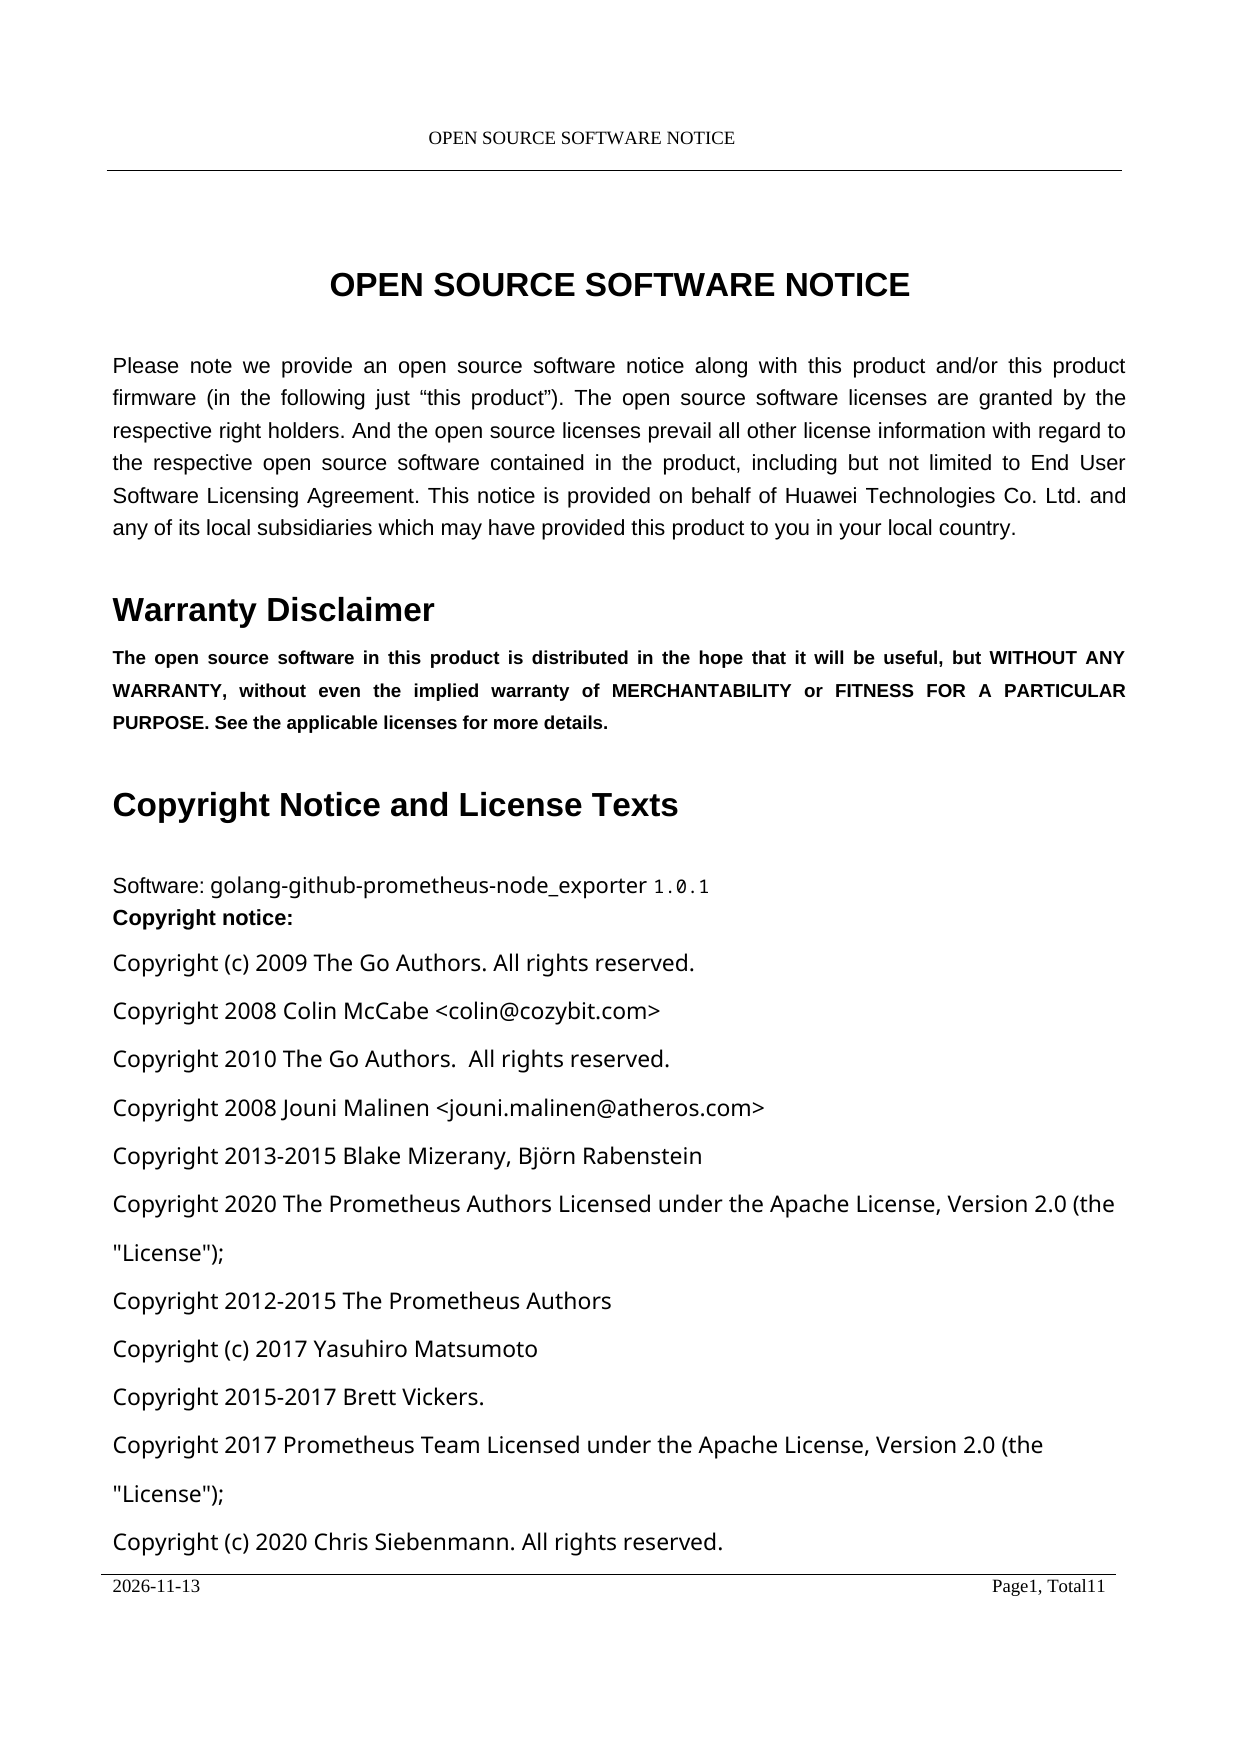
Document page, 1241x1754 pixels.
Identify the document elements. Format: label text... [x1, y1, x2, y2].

text Copyright 2012-2015 The Prometheus Authors [112, 1284, 1128, 1317]
text Copyright 2015-2017 Brett Vickers. [112, 1380, 1128, 1413]
text Please note we provide an open source software notice along with this product and/or this product firmware (in the following just “this product”). The open source software licenses are granted by the respective right holders. And the open source licenses prevail all other license information with regard to the respective open source software contained in the product, including but not limited to End User Software Licensing Agreement. This notice is provided on behalf of Huawei Technologies Co. Ltd. and any of its local subsidiaries which may have provided this product to you in your local country. [112, 349, 1128, 544]
text Copyright 2013-2015 Blake Mizerany, Björn Rabenstein [112, 1139, 1128, 1172]
text Copyright Notice and License Texts [112, 771, 1128, 836]
text Warranty Disclaimer [112, 576, 1128, 641]
text Copyright notice: [112, 901, 1128, 934]
text OPEN SOURCE SOFTWARE NOTICE [112, 251, 1128, 316]
text Software: golang-github-prometheus-node_exporter 1.0.1 [112, 869, 1128, 901]
text Copyright 2008 Jouni Malinen <jouni.malinen@atheros.com> [112, 1091, 1128, 1123]
text Copyright 2020 The Prometheus Authors Licensed under the Apache License, Version 2.0 (the "License"); [112, 1187, 1128, 1268]
text Copyright 2017 Prometheus Team Licensed under the Apache License, Version 2.0 (the "License"); [112, 1428, 1128, 1510]
text Copyright 2010 The Go Authors. All rights reserved. [112, 1043, 1128, 1075]
text Copyright (c) 2009 The Go Authors. All rights reserved. [112, 947, 1128, 979]
text Copyright 2008 Colin McCabe <colin@cozybit.com> [112, 995, 1128, 1027]
text Copyright (c) 2020 Chris Siebenmann. All rights reserved. [112, 1525, 1128, 1558]
text The open source software in this product is distributed in the hope that it will be useful, but WITHOUT ANY WARRANTY, without even the implied warranty of MERCHANTABILITY or FITNESS FOR A PARTICULAR PURPOSE. See the applicable licenses for more details. [112, 641, 1128, 739]
text Copyright (c) 2017 Yasuhiro Matsumoto [112, 1332, 1128, 1365]
